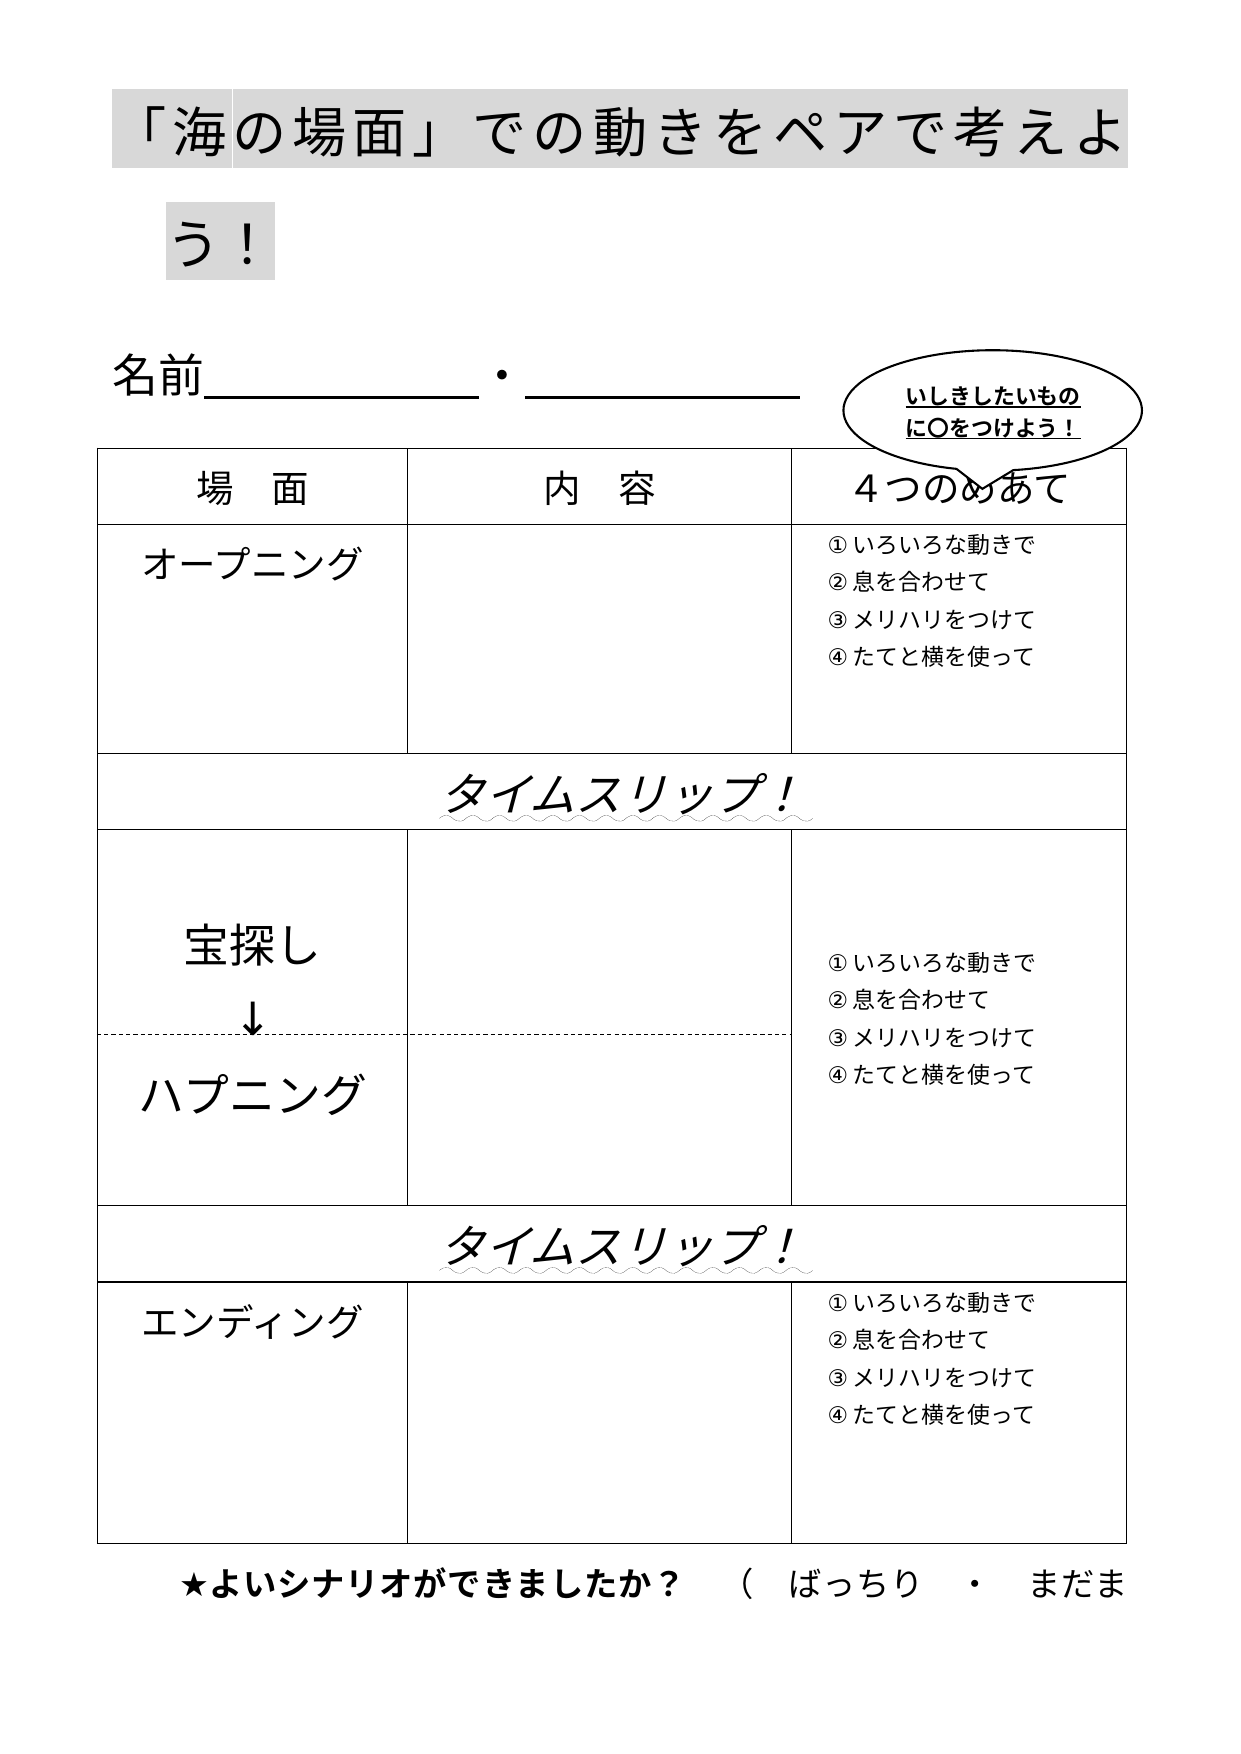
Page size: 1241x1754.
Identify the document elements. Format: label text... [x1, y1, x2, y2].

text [112, 1544, 1128, 1619]
table_cell ①いろいろな動きで ②息を合わせて ③メリハリをつけて ④たてと横を使って [792, 1283, 1126, 1543]
table_cell タイムスリップ！ [98, 754, 1126, 829]
table_cell ①いろいろな動きで ②息を合わせて ③メリハリをつけて ④たてと横を使って [792, 525, 1126, 753]
table_cell オープニング [98, 525, 407, 753]
table_header 場 面 [98, 449, 407, 523]
table_cell 宝探し ↓ ハプニング [98, 830, 407, 1205]
table_header 内 容 [408, 449, 791, 523]
text 「海の場面」での動きをペアで考えよう！ [112, 72, 1128, 297]
table_header ４つのめあて [792, 449, 1126, 523]
table_cell タイムスリップ！ [98, 1206, 1126, 1281]
table_cell [408, 1283, 791, 1543]
table_cell [408, 830, 791, 1205]
table_cell エンディング [98, 1283, 407, 1543]
text 名前 ・ [112, 335, 1128, 410]
table_cell [408, 525, 791, 753]
table_cell ①いろいろな動きで ②息を合わせて ③メリハリをつけて ④たてと横を使って [792, 830, 1126, 1205]
